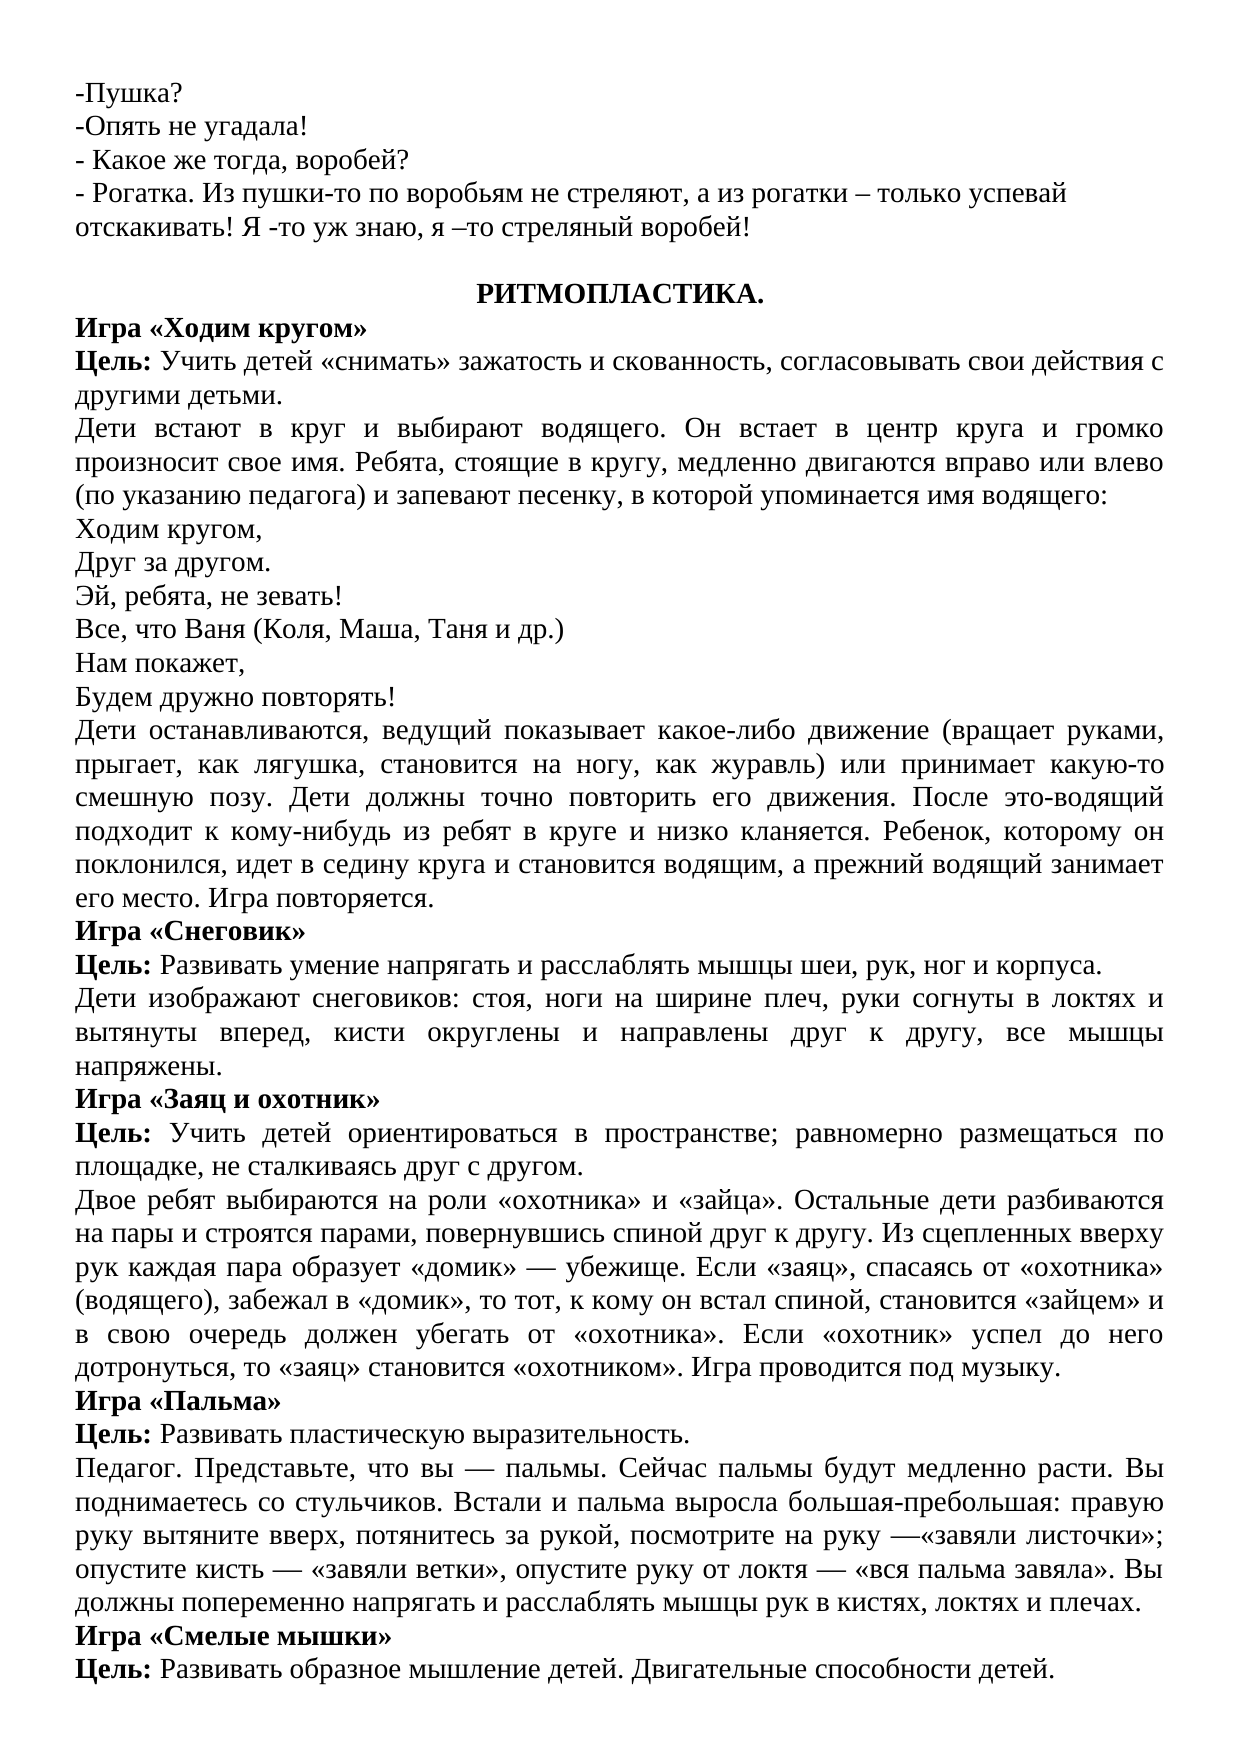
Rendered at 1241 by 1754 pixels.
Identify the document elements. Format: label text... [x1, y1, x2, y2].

text Игра «Смелые мышки» [75, 1618, 1165, 1651]
text Дети встают в круг и выбирают водящего. Он встает в центр круга и громко произносит свое имя. Ребята, стоящие в кругу, медленно двигаются вправо или влево (по указанию педагога) и запевают песенку, в которой упоминается имя водящего: [75, 410, 1165, 511]
text Все, что Ваня (Коля, Маша, Таня и др.) [75, 612, 1165, 645]
text - Какое же тогда, воробей? [75, 142, 1165, 176]
text Дети изображают снеговиков: стоя, ноги на ширине плеч, руки согнуты в локтях и вытянуты вперед, кисти округлены и направлены друг к другу, все мышцы напряжены. [75, 981, 1165, 1081]
text Цель: Учить детей «снимать» зажатость и скованность, согласовывать свои действия с другими детьми. [75, 343, 1165, 410]
text РИТМОПЛАСТИКА. [75, 276, 1165, 310]
text Игра «Снеговик» [75, 913, 1165, 947]
text -Пушка? [75, 75, 1165, 108]
text Игра «Заяц и охотник» [75, 1081, 1165, 1115]
text Ходим кругом, [75, 511, 1165, 544]
text Двое ребят выбираются на роли «охотника» и «зайца». Остальные дети разбиваются на пары и строятся парами, повернувшись спиной друг к другу. Из сцепленных вверху рук каждая пара образует «домик» — убежище. Если «заяц», спасаясь от «охотника» (водящего), забежал в «домик», то тот, к кому он встал спиной, становится «зайцем» и в свою очередь должен убегать от «охотника». Если «охотник» успел до него дотронуться, то «заяц» становится «охотником». Игра проводится под музыку. [75, 1182, 1165, 1383]
text Эй, ребята, не зевать! [75, 578, 1165, 612]
text Цель: Развивать умение напрягать и расслаблять мышцы шеи, рук, ног и корпуса. [75, 947, 1165, 981]
text Цель: Развивать образное мышление детей. Двигательные способности детей. [75, 1651, 1165, 1685]
text Цель: Развивать пластическую выразительность. [75, 1417, 1165, 1450]
text Друг за другом. [75, 544, 1165, 578]
text Игра «Ходим кругом» [75, 310, 1165, 343]
text -Опять не угадала! [75, 108, 1165, 142]
text Будем дружно повторять! [75, 679, 1165, 712]
text - Рогатка. Из пушки-то по воробьям не стреляют, а из рогатки – только успевай отскакивать! Я -то уж знаю, я –то стреляный воробей! [75, 176, 1165, 243]
text Игра «Пальма» [75, 1383, 1165, 1417]
text Педагог. Представьте, что вы — пальмы. Сейчас пальмы будут медленно расти. Вы поднимаетесь со стульчиков. Встали и пальма выросла большая-пребольшая: правую руку вытяните вверх, потянитесь за рукой, посмотрите на руку —«завяли листочки»; опустите кисть — «завяли ветки», опустите руку от локтя — «вся пальма завяла». Вы должны попеременно напрягать и расслаблять мышцы рук в кистях, локтях и плечах. [75, 1450, 1165, 1618]
text Дети останавливаются, ведущий показывает какое-либо движение (вращает руками, прыгает, как лягушка, становится на ногу, как журавль) или принимает какую-то смешную позу. Дети должны точно повторить его движения. После это-водящий подходит к кому-нибудь из ребят в круге и низко кланяется. Ребенок, которому он поклонился, идет в седину круга и становится водящим, а прежний водящий занимает его место. Игра повторяется. [75, 712, 1165, 913]
text Нам покажет, [75, 645, 1165, 679]
text Цель: Учить детей ориентироваться в пространстве; равномерно размещаться по площадке, не сталкиваясь друг с другом. [75, 1115, 1165, 1182]
